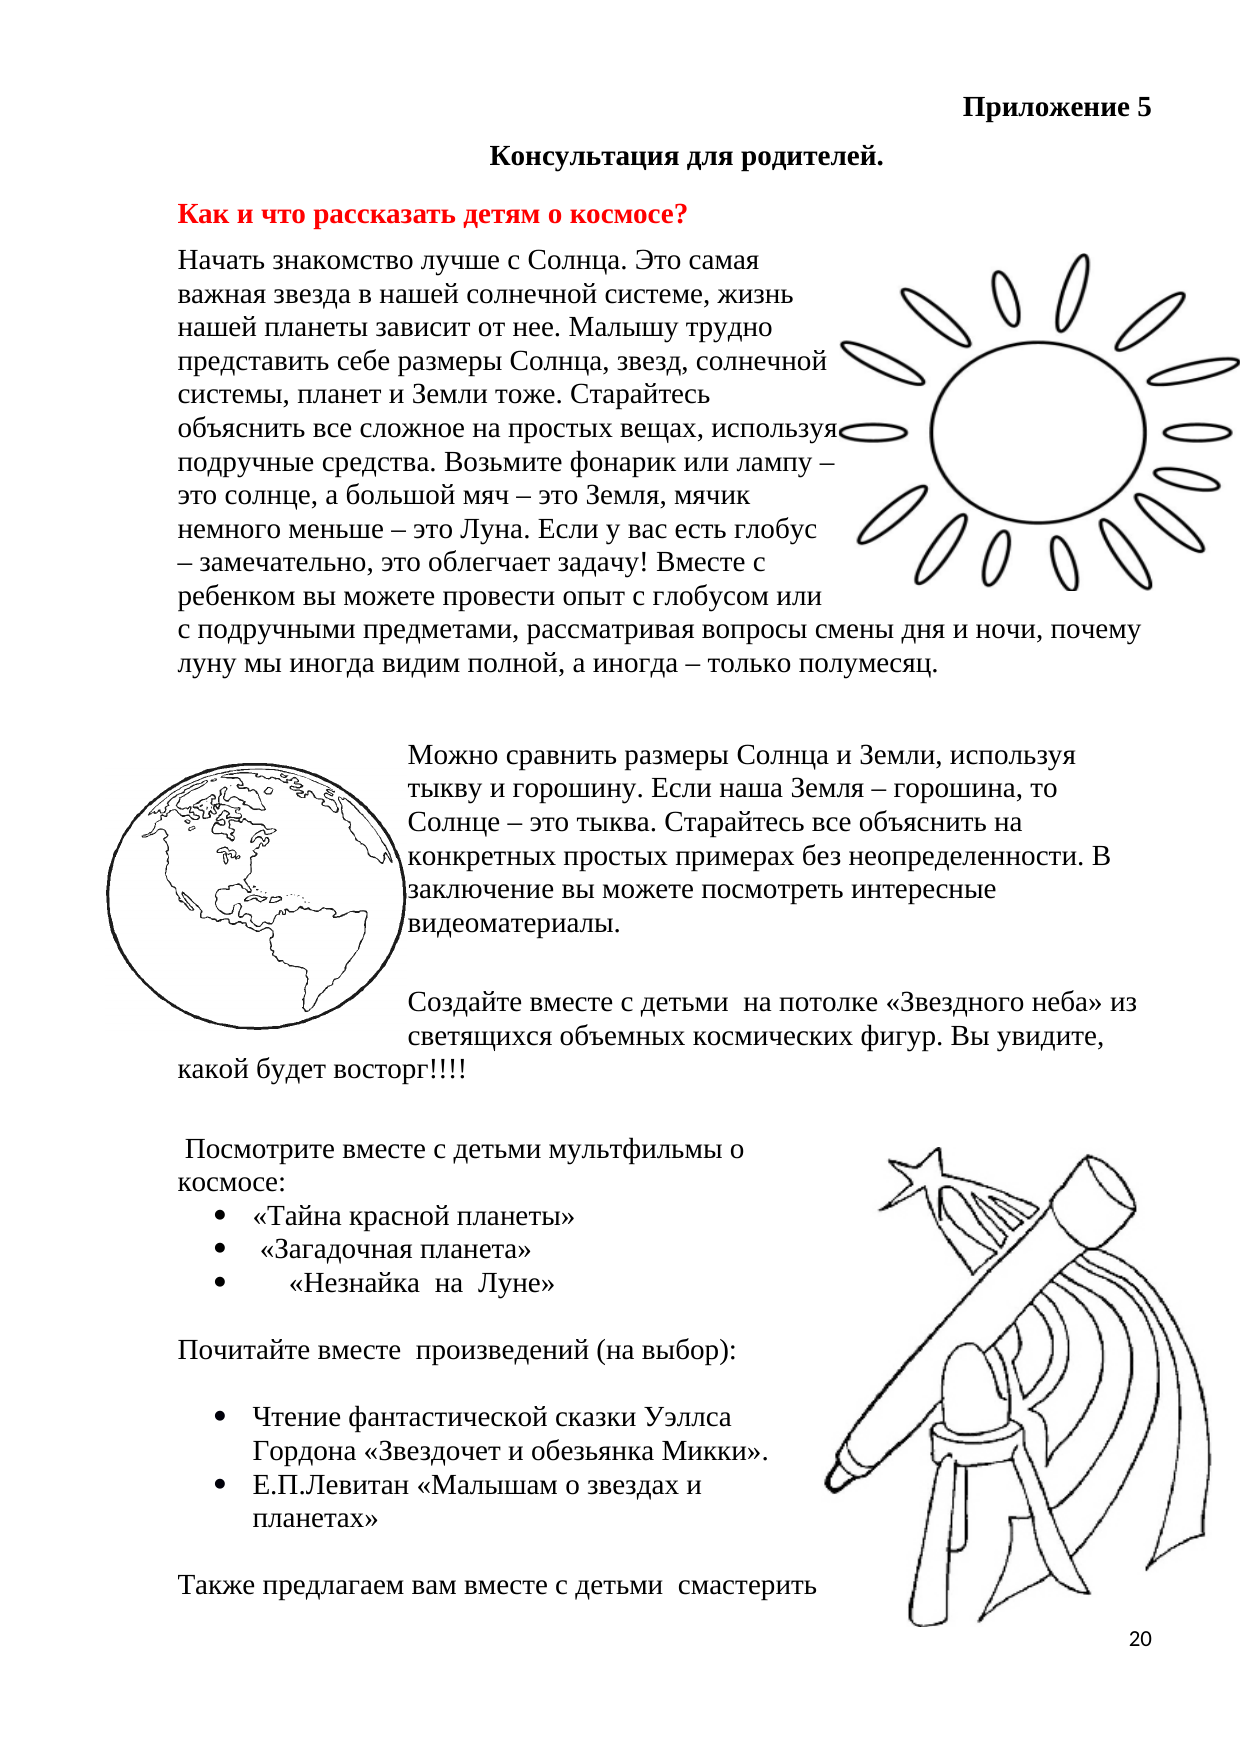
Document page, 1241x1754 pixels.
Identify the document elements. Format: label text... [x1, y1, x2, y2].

text Можно сравнить размеры Солнца и Земли, используя тыкву и горошину. Если наша Земля – горошина, то Солнце – это тыква. Старайтесь все объяснить на конкретных простых примерах без неопределенности. В заключение вы можете посмотреть интересные видеоматериалы. [177, 737, 1152, 938]
list «Тайна красной планеты» [215, 1198, 820, 1232]
text Посмотрите вместе с детьми мультфильмы о космосе: [177, 1131, 1152, 1198]
text Консультация для родителей. [177, 138, 1152, 171]
text Приложение 5 [177, 89, 1152, 122]
list Е.П.Левитан «Малышам о звездах и планетах» [215, 1467, 820, 1534]
list «Незнайка на Луне» [215, 1265, 820, 1299]
list «Загадочная планета» [215, 1232, 820, 1265]
list Чтение фантастической сказки Уэллса Гордона «Звездочет и обезьянка Микки». [215, 1399, 820, 1467]
text Почитайте вместе произведений (на выбор): [177, 1332, 820, 1366]
text Также предлагаем вам вместе с детьми смастерить интересные. [177, 1567, 820, 1601]
text Создайте вместе с детьми на потолке «Звездного неба» из светящихся объемных космических фигур. Вы увидите, какой будет восторг!!!! [177, 984, 1152, 1085]
subtitle Как и что рассказать детям о космосе? [177, 196, 1152, 230]
text Начать знакомство лучше с Солнца. Это самая важная звезда в нашей солнечной системе, жизнь нашей планеты зависит от нее. Малышу трудно представить себе размеры Солнца, звезд, солнечной системы, планет и Земли тоже. Старайтесь объяснить все сложное на простых вещах, используя подручные средства. Возьмите фонарик или лампу – это солнце, а большой мяч – это Земля, мячик немного меньше – это Луна. Если у вас есть глобус – замечательно, это облегчает задачу! Вместе с ребенком вы можете провести опыт с глобусом или с подручными предметами, рассматривая вопросы смены дня и ночи, почему луну мы иногда видим полной, а иногда – только полумесяц. [177, 242, 1152, 678]
